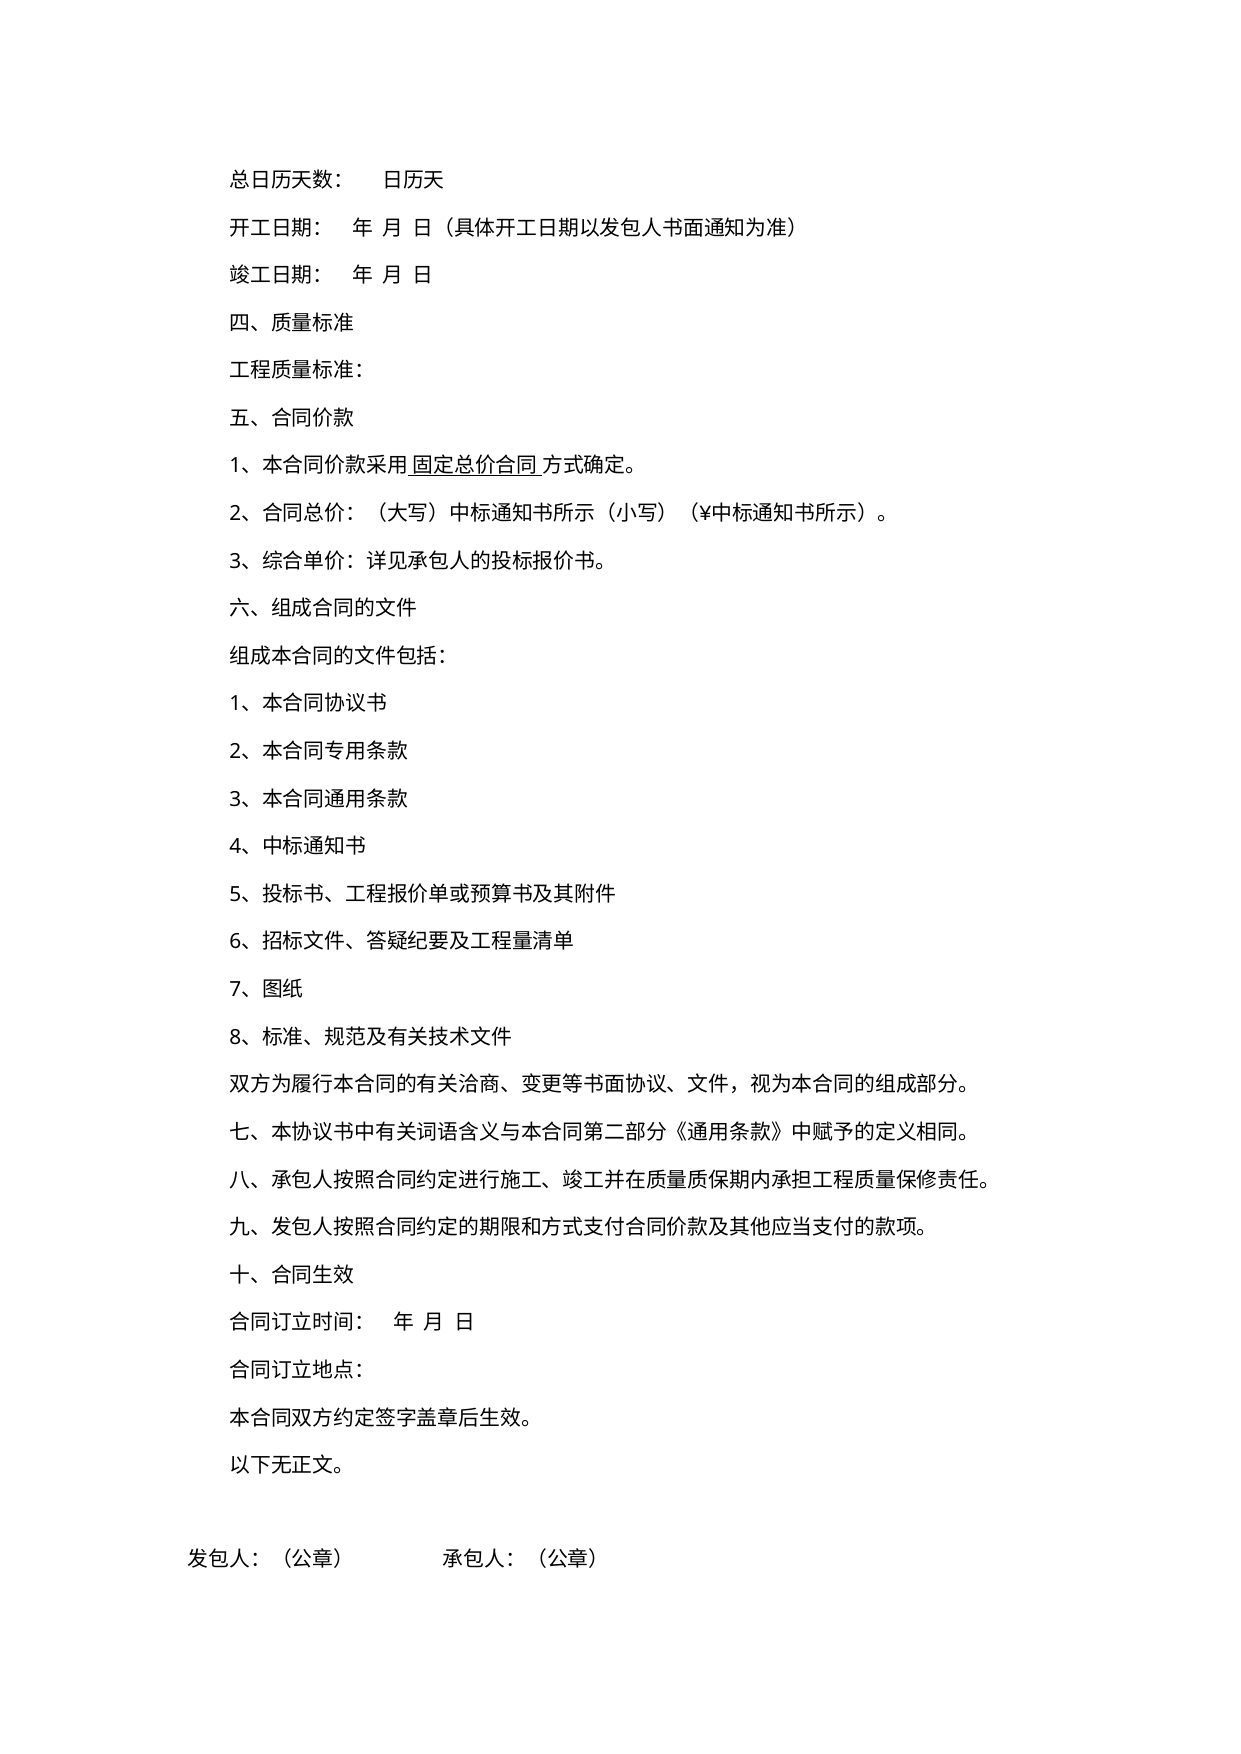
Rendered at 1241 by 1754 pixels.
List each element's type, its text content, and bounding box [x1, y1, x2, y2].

text 2、合同总价：（大写）中标通知书所示（小写）（¥中标通知书所示）。 [187, 495, 1053, 528]
text 五、合同价款 [187, 400, 1053, 432]
text 8、标准、规范及有关技术文件 [187, 1019, 1053, 1051]
text 六、组成合同的文件 [187, 590, 1053, 623]
text 3、综合单价：详见承包人的投标报价书。 [187, 543, 1053, 575]
text 4、中标通知书 [187, 828, 1053, 861]
text 2、本合同专用条款 [187, 733, 1053, 766]
text 合同订立时间： 年 月 日 [187, 1304, 1053, 1337]
text 总日历天数： 日历天 [187, 162, 1053, 194]
text 开工日期： 年 月 日（具体开工日期以发包人书面通知为准） [187, 209, 1053, 242]
text 6、招标文件、答疑纪要及工程量清单 [187, 924, 1053, 956]
text 5、投标书、工程报价单或预算书及其附件 [187, 876, 1053, 908]
text 1、本合同协议书 [187, 686, 1053, 718]
text 双方为履行本合同的有关洽商、变更等书面协议、文件，视为本合同的组成部分。 [187, 1066, 1053, 1099]
text 组成本合同的文件包括： [187, 638, 1053, 671]
text 工程质量标准： [187, 352, 1053, 385]
text 合同订立地点： [187, 1352, 1053, 1384]
text 九、发包人按照合同约定的期限和方式支付合同价款及其他应当支付的款项。 [187, 1209, 1053, 1242]
text 3、本合同通用条款 [187, 781, 1053, 813]
text 八、承包人按照合同约定进行施工、竣工并在质量质保期内承担工程质量保修责任。 [187, 1162, 1053, 1194]
text 1、本合同价款采用 固定总价合同 方式确定。 [187, 448, 1053, 480]
text 竣工日期： 年 月 日 [187, 257, 1053, 290]
text 以下无正文。 [187, 1447, 1053, 1480]
text 四、质量标准 [187, 305, 1053, 337]
text 十、合同生效 [187, 1257, 1053, 1289]
text 发包人：（公章） 承包人：（公章） [187, 1542, 1053, 1574]
text 本合同双方约定签字盖章后生效。 [187, 1400, 1053, 1432]
text 七、本协议书中有关词语含义与本合同第二部分《通用条款》中赋予的定义相同。 [187, 1114, 1053, 1147]
text 7、图纸 [187, 971, 1053, 1004]
